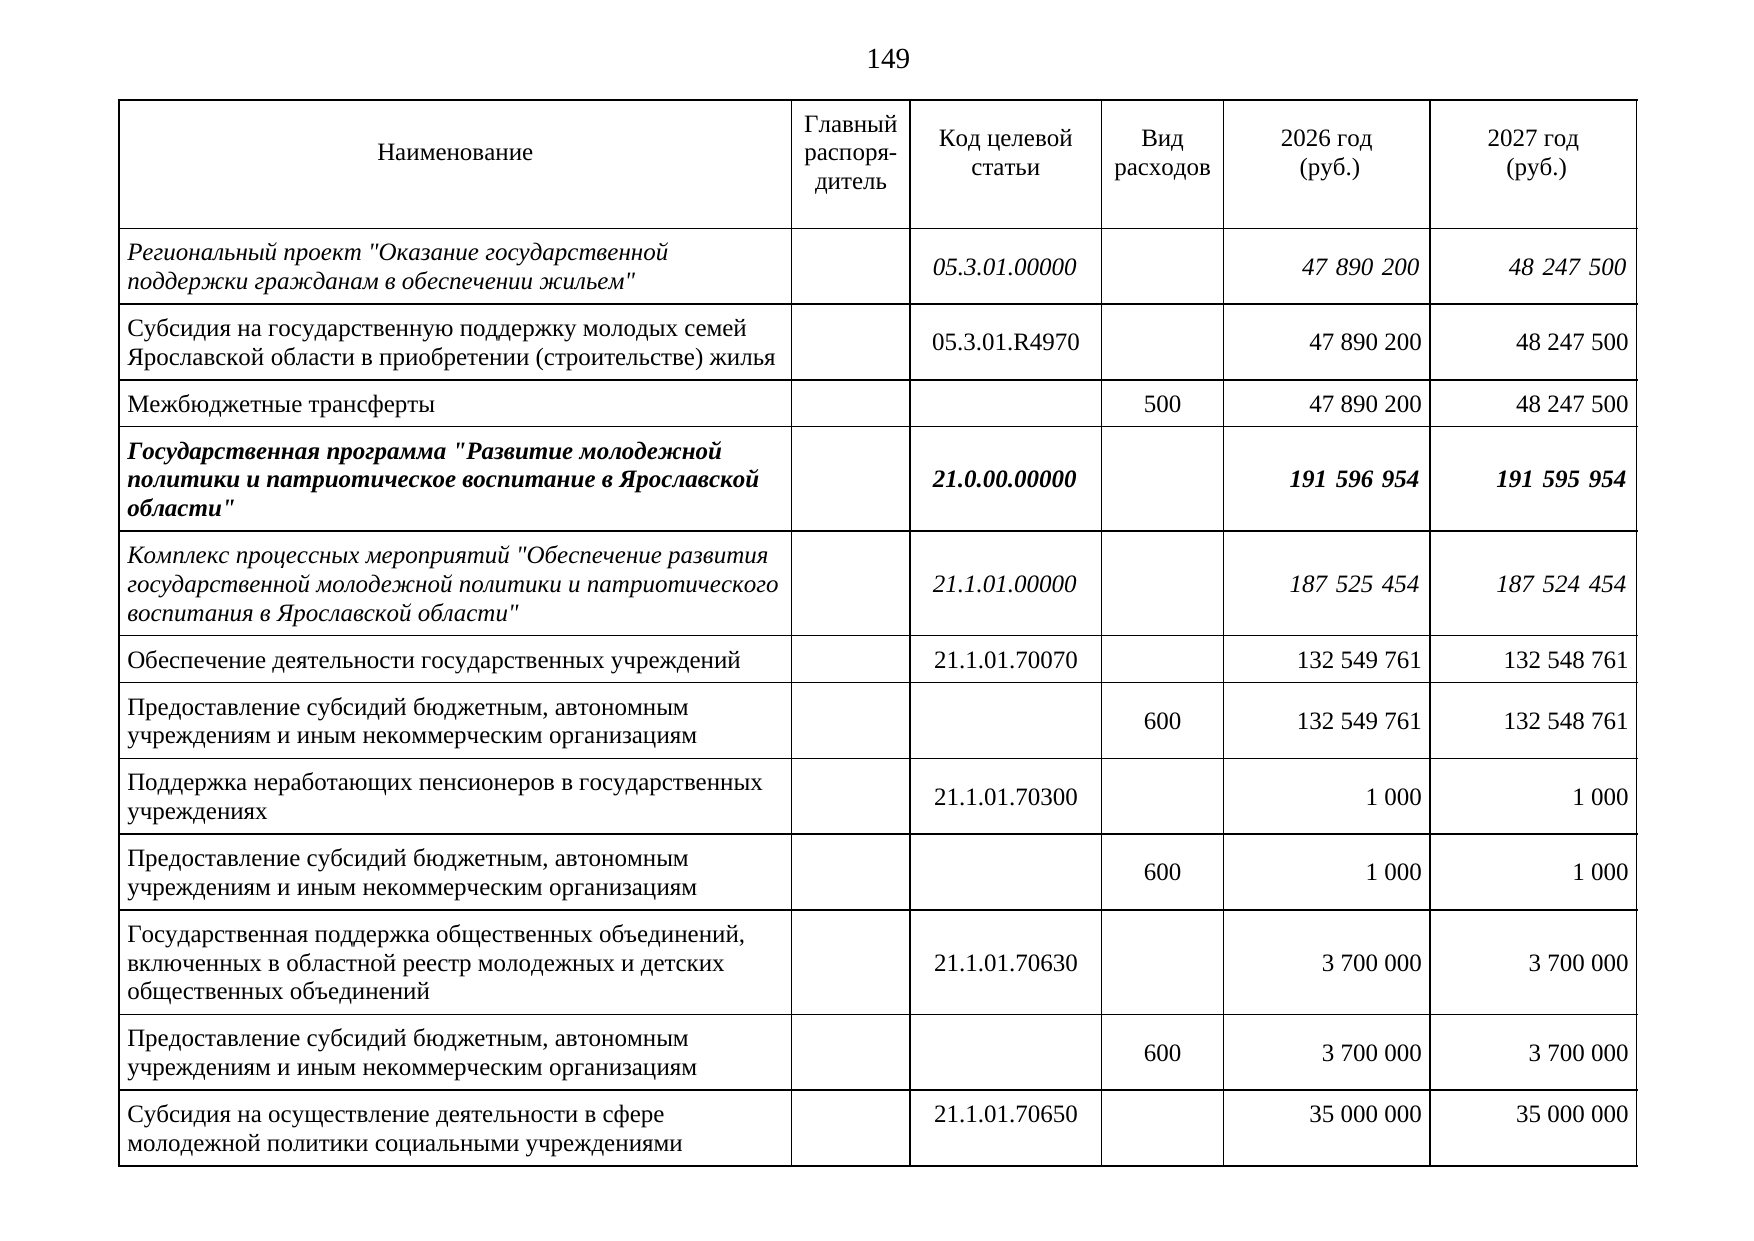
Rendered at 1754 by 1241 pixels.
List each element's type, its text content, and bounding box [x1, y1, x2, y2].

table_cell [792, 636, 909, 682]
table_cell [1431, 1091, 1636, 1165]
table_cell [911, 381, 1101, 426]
table_header Вид расходов [1102, 101, 1223, 227]
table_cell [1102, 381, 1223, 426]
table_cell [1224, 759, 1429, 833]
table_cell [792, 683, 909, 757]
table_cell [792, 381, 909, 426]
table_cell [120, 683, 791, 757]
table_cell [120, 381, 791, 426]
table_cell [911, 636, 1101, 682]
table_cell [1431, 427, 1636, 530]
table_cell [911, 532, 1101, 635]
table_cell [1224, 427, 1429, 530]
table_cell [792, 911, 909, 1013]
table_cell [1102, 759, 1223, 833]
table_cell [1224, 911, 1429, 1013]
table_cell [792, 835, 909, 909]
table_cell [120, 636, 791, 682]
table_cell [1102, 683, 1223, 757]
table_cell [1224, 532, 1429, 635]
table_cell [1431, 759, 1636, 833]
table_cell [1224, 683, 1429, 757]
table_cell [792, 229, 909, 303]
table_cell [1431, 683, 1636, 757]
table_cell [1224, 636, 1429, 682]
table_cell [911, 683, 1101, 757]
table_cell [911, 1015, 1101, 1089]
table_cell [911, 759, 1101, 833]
table_header Код целевой статьи [911, 101, 1101, 227]
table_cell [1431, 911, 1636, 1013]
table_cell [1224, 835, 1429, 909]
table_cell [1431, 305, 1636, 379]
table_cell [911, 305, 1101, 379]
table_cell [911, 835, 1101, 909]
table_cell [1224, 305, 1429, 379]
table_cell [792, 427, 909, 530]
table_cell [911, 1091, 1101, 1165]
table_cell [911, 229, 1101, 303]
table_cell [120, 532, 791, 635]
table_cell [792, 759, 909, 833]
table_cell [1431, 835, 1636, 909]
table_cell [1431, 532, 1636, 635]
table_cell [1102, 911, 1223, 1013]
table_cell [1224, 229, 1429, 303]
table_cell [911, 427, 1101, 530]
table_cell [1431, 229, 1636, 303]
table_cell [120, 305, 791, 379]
table_header 2027 год (руб.) [1431, 101, 1636, 227]
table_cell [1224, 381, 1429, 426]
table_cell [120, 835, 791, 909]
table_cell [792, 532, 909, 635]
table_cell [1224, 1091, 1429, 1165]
table_header 2026 год (руб.) [1224, 101, 1429, 227]
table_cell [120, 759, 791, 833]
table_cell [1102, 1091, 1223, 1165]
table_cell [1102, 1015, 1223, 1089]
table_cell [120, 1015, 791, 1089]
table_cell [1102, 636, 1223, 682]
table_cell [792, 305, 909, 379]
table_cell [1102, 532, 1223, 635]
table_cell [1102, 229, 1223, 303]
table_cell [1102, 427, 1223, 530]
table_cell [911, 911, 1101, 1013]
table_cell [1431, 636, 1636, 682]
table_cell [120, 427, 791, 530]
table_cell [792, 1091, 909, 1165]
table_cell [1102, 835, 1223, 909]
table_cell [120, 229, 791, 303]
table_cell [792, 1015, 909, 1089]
table_header Наименование [120, 101, 791, 227]
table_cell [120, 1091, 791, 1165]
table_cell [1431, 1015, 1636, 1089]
table_header Главный распоря-дитель [792, 101, 909, 227]
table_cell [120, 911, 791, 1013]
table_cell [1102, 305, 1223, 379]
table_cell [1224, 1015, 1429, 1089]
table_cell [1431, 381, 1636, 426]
